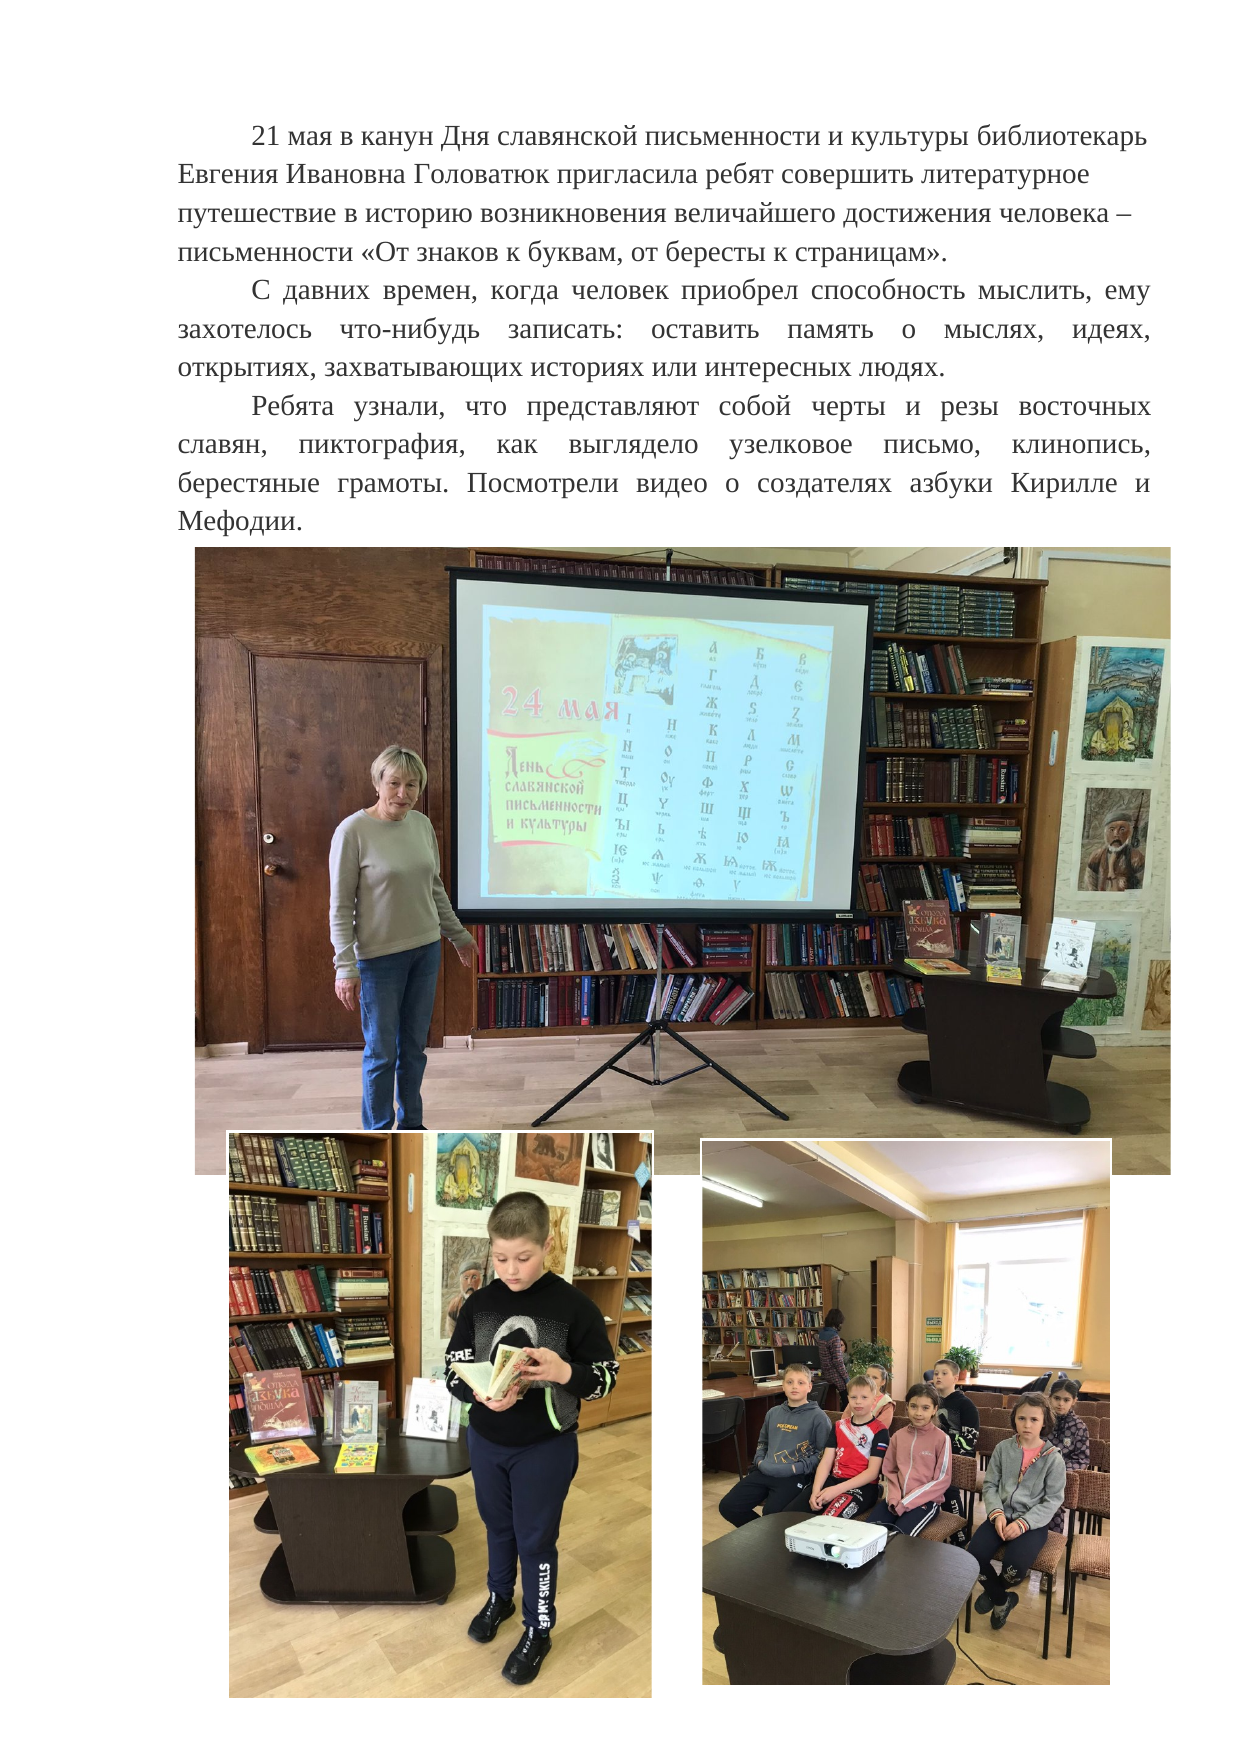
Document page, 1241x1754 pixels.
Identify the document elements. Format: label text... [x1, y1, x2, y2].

picture [702, 1141, 1110, 1685]
text С давних времен, когда человек приобрел способность мыслить, ему захотелось что-нибудь записать: оставить память о мыслях, идеях, открытиях, захватывающих историях или интересных людях. [177, 272, 1152, 383]
text Ребята узнали, что представляют собой черты и резы восточных славян, пиктография, как выглядело узелковое письмо, клинопись, берестяные грамоты. Посмотрели видео о создателях азбуки Кирилле и Мефодии. [177, 388, 1152, 537]
picture [229, 1133, 652, 1698]
picture [194, 547, 1171, 1175]
text 21 мая в канун Дня славянской письменности и культуры библиотекарь Евгения Ивановна Головатюк пригласила ребят совершить литературное путешествие в историю возникновения величайшего достижения человека – письменности «От знаков к буквам, от бересты к страницам». [177, 118, 1152, 267]
